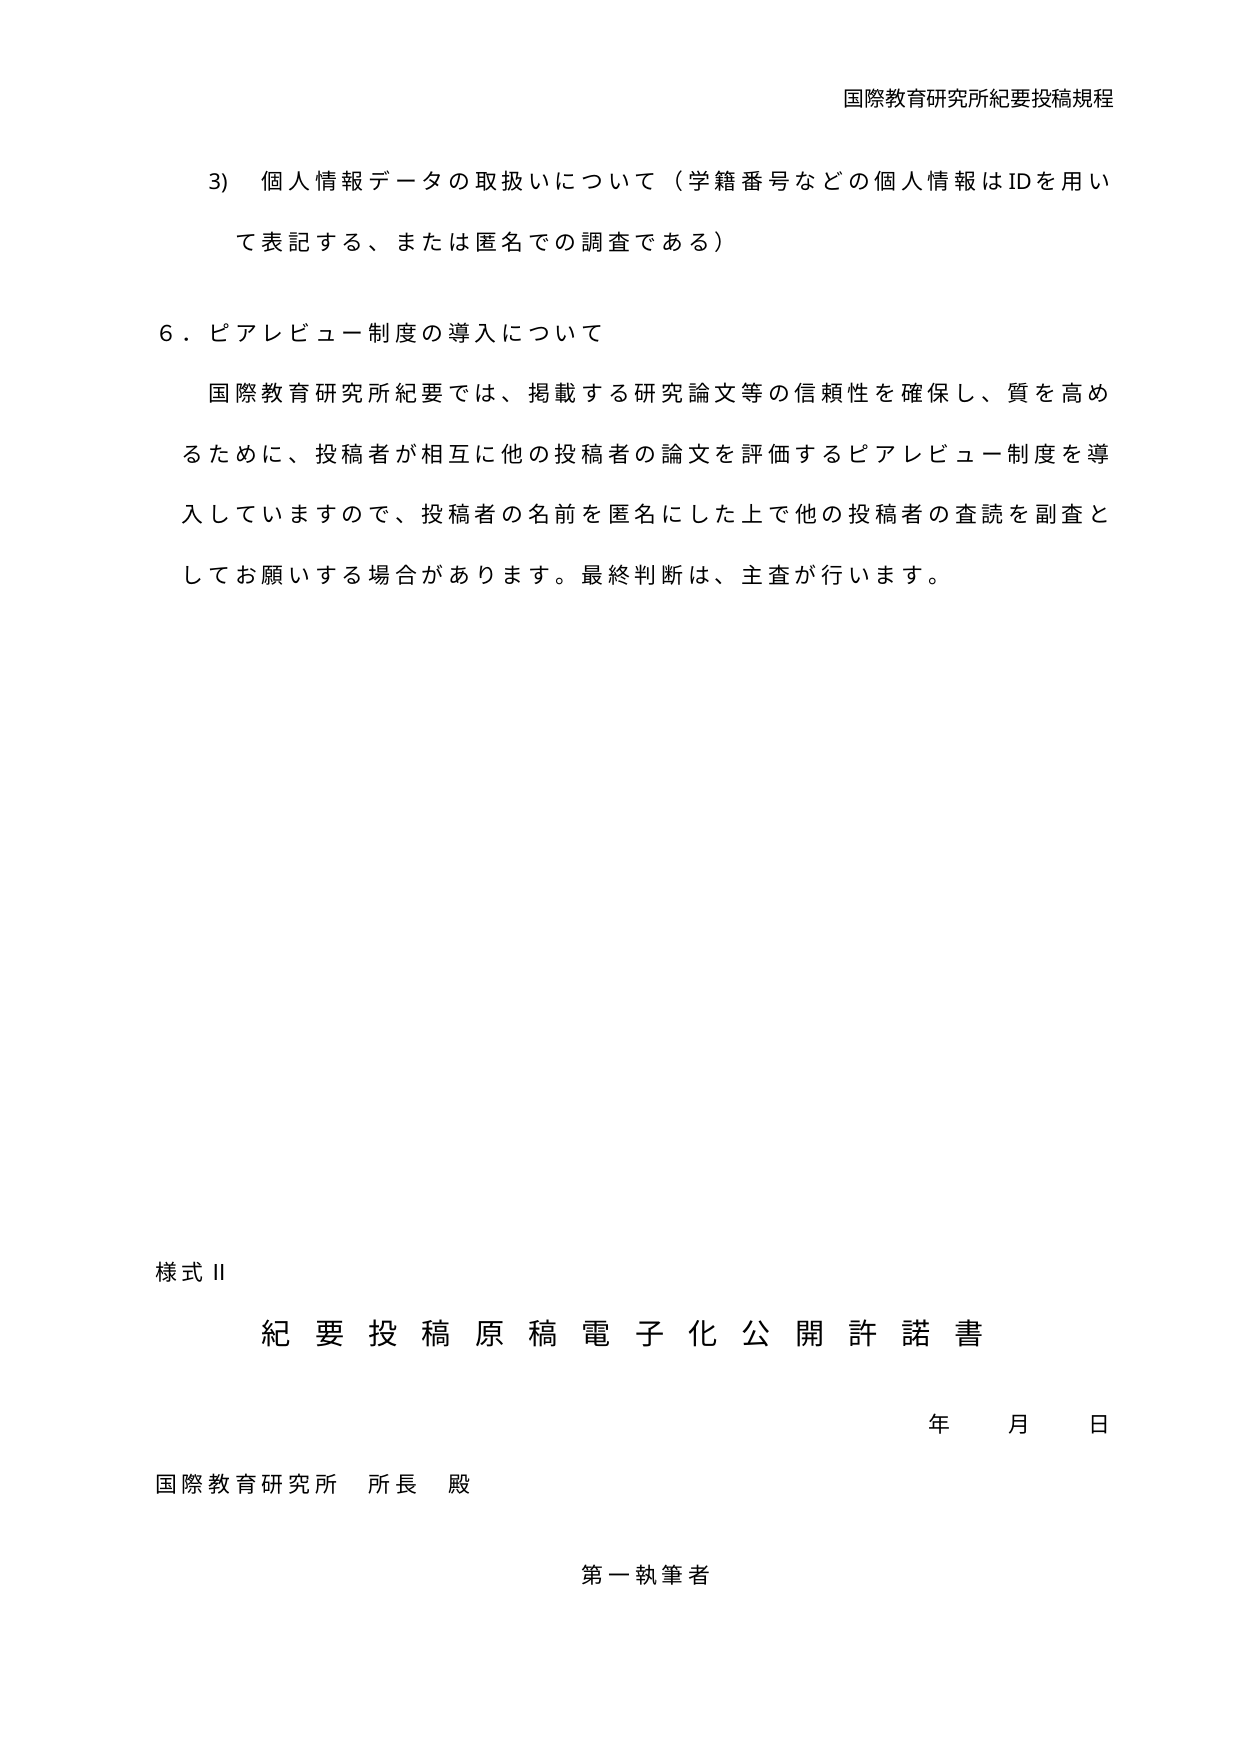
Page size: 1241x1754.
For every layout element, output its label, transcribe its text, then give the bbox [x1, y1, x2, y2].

list 個人情報データの取扱いについて（学籍番号などの個人情報はIDを用いて表記する、または匿名での調査である） [199, 149, 1115, 271]
text 国際教育研究所紀要では、掲載する研究論文等の信頼性を確保し、質を高めるために、投稿者が相互に他の投稿者の論文を評価するピアレビュー制度を導入していますので、投稿者の名前を匿名にした上で他の投稿者の査読を副査としてお願いする場合があります。最終判断は、主査が行います。 [178, 362, 1115, 604]
text 国際教育研究所 所長 殿 [155, 1453, 1115, 1513]
text 年 月 日 [155, 1392, 1115, 1453]
text ６．ピアレビュー制度の導入について [155, 301, 1115, 362]
text 紀要投稿原稿電子化公開許諾書 [155, 1301, 1115, 1362]
text 第一執筆者 [155, 1544, 1027, 1604]
text 様式Ⅱ [155, 1241, 1115, 1301]
